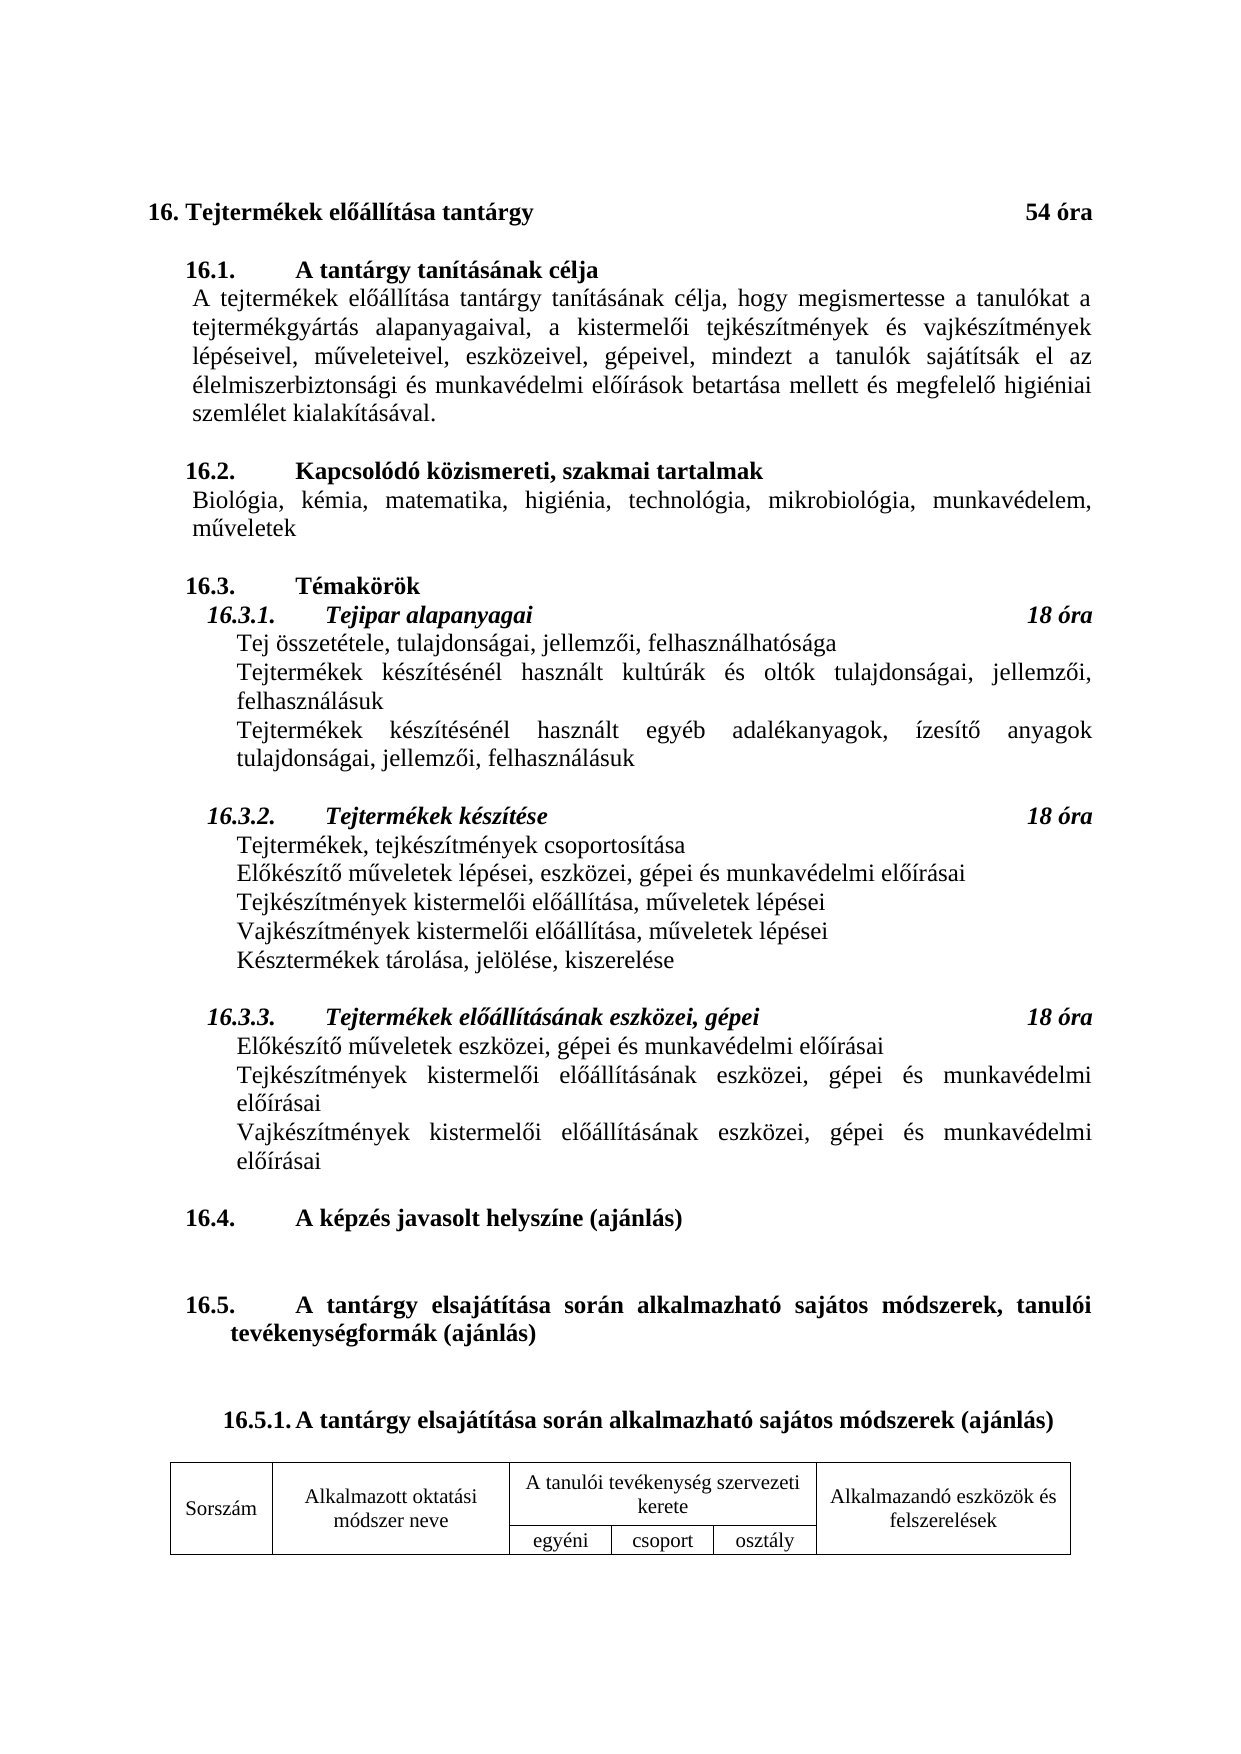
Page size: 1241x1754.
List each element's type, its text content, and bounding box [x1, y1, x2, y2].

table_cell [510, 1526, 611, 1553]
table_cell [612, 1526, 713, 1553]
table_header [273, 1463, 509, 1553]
list Tejtermékek előállításának eszközei, gépei 18 óra [207, 1002, 1092, 1031]
text Tejkészítmények kistermelői előállítása, műveletek lépései [236, 887, 1092, 916]
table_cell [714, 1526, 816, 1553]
list Tejipar alapanyagai 18 óra [207, 600, 1092, 628]
list A képzés javasolt helyszíne (ajánlás) [185, 1203, 1092, 1232]
text Vajkészítmények kistermelői előállítása, műveletek lépései [236, 916, 1092, 945]
text Tejtermékek, tejkészítmények csoportosítása [236, 830, 1092, 858]
text Tej összetétele, tulajdonságai, jellemzői, felhasználhatósága [236, 628, 1092, 657]
list Tejtermékek előállítása tantárgy 54 óra [148, 197, 1092, 226]
text Előkészítő műveletek eszközei, gépei és munkavédelmi előírásai [236, 1031, 1092, 1060]
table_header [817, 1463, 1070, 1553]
list A tantárgy elsajátítása során alkalmazható sajátos módszerek (ajánlás) [223, 1405, 1092, 1433]
text A tejtermékek előállítása tantárgy tanításának célja, hogy megismertesse a tanulókat a tejtermékgyártás alapanyagaival, a kistermelői tejkészítmények és vajkészítmények lépéseivel, műveleteivel, eszközeivel, gépeivel, mindezt a tanulók sajátítsák el az élelmiszerbiztonsági és munkavédelmi előírások betartása mellett és megfelelő higiéniai szemlélet kialakításával. [192, 283, 1092, 427]
text Tejkészítmények kistermelői előállításának eszközei, gépei és munkavédelmi előírásai [236, 1060, 1092, 1117]
text Vajkészítmények kistermelői előállításának eszközei, gépei és munkavédelmi előírásai [236, 1117, 1092, 1175]
text Biológia, kémia, matematika, higiénia, technológia, mikrobiológia, munkavédelem, műveletek [192, 485, 1092, 542]
list Kapcsolódó közismereti, szakmai tartalmak [185, 456, 1092, 485]
list A tantárgy tanításának célja [185, 255, 1092, 283]
text Késztermékek tárolása, jelölése, kiszerelése [236, 945, 1092, 973]
text Tejtermékek készítésénél használt kultúrák és oltók tulajdonságai, jellemzői, felhasználásuk [236, 657, 1092, 715]
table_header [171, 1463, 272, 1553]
list Tejtermékek készítése 18 óra [207, 801, 1092, 830]
list Témakörök [185, 571, 1092, 600]
text Előkészítő műveletek lépései, eszközei, gépei és munkavédelmi előírásai [236, 858, 1092, 887]
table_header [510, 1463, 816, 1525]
text Tejtermékek készítésénél használt egyéb adalékanyagok, ízesítő anyagok tulajdonságai, jellemzői, felhasználásuk [236, 715, 1092, 772]
list A tantárgy elsajátítása során alkalmazható sajátos módszerek, tanulói tevékenységformák (ajánlás) [185, 1290, 1092, 1347]
